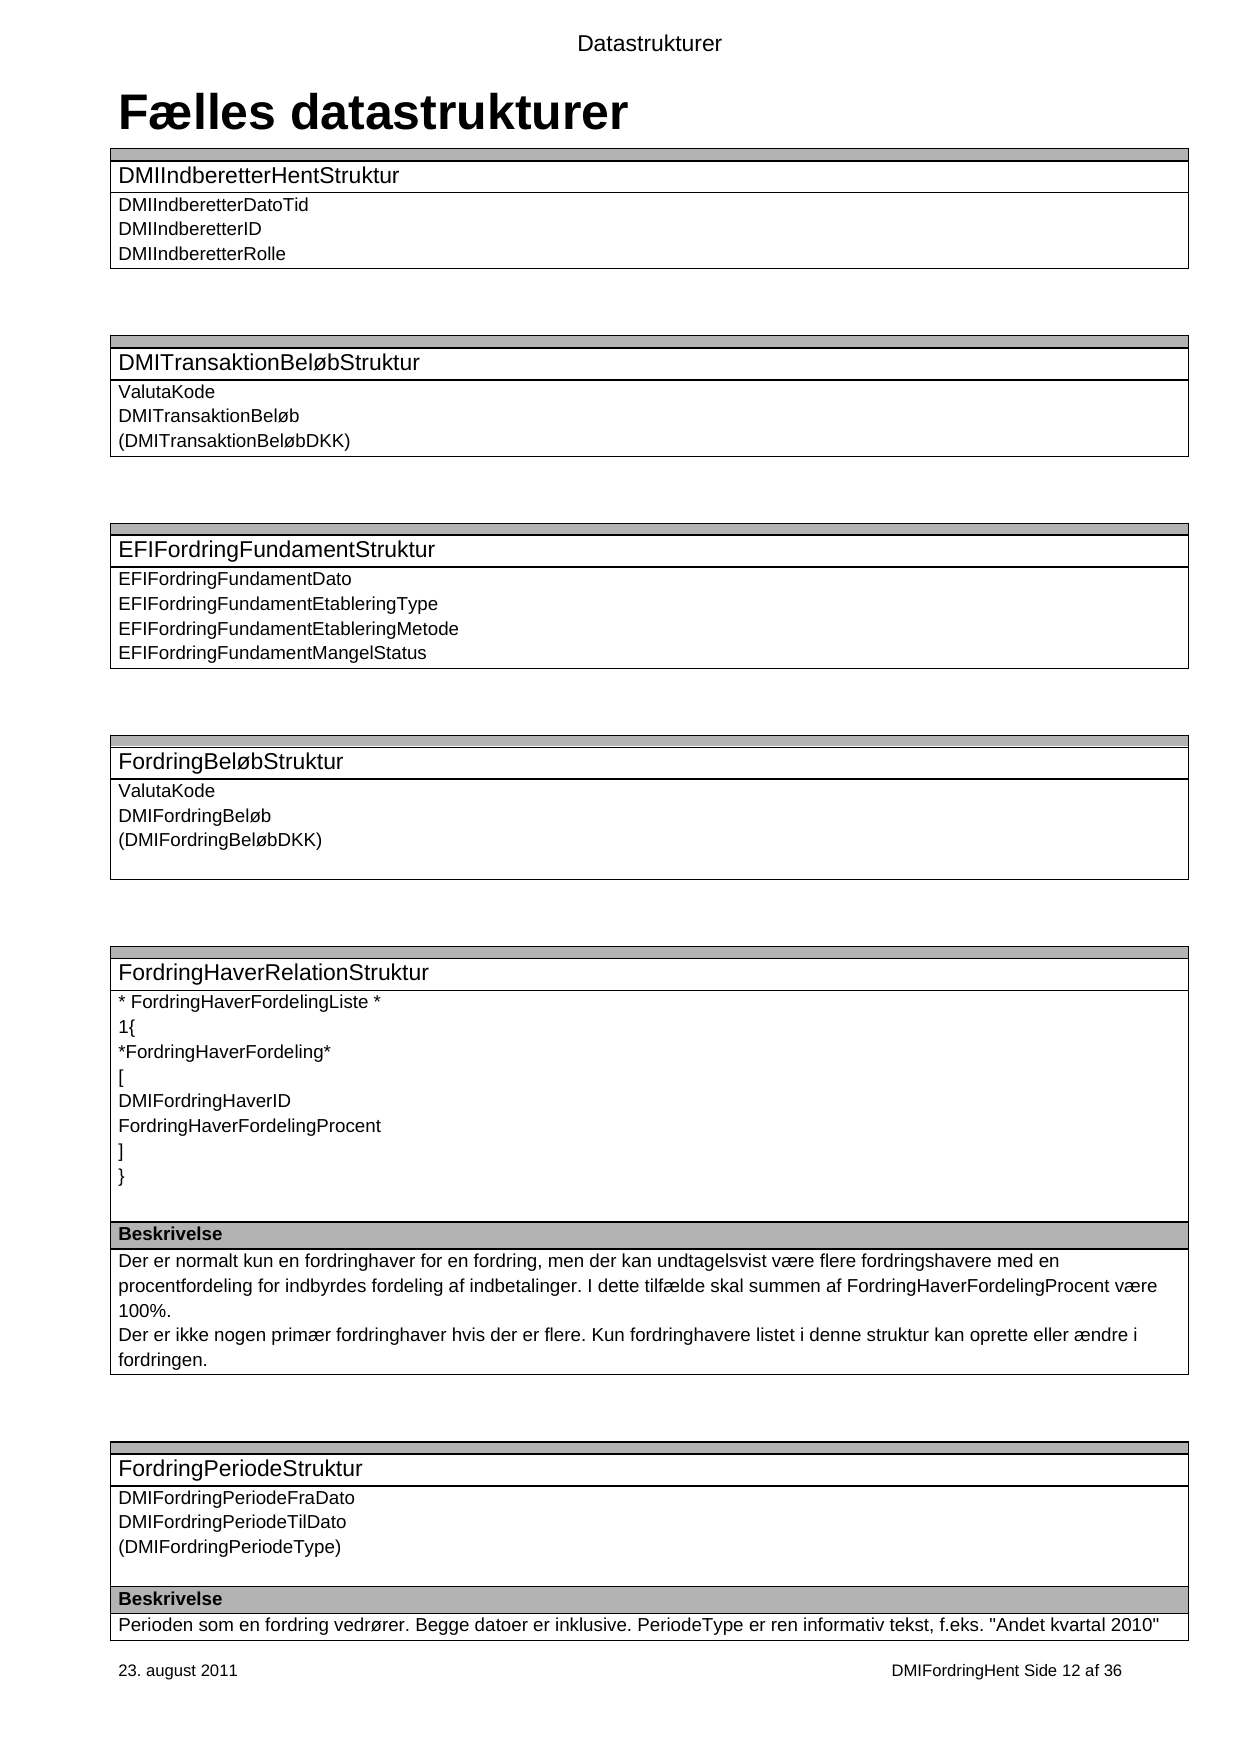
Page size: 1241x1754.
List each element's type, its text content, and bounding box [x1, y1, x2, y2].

table_cell DMIIndberetterDatoTid DMIIndberetterID DMIIndberetterRolle [111, 193, 1188, 268]
table_cell Perioden som en fordring vedrører. Begge datoer er inklusive. PeriodeType er ren informativ tekst, f.eks. "Andet kvartal 2010" [111, 1614, 1188, 1640]
table_cell DMIIndberetterHentStruktur [111, 162, 1188, 192]
table_cell DMIFordringPeriodeFraDato DMIFordringPeriodeTilDato (DMIFordringPeriodeType) [111, 1487, 1188, 1586]
text Fælles datastrukturer [118, 82, 1181, 140]
table_header [111, 736, 1188, 746]
table_cell Der er normalt kun en fordringhaver for en fordring, men der kan undtagelsvist være flere fordringshavere med en procentfordeling for indbyrdes fordeling af indbetalinger. I dette tilfælde skal summen af FordringHaverFordelingProcent være 100%. Der er ikke nogen primær fordringhaver hvis der er flere. Kun fordringhavere listet i denne struktur kan oprette eller ændre i fordringen. [111, 1250, 1188, 1374]
table_header [111, 524, 1188, 534]
table_header [111, 1443, 1188, 1453]
table_header [111, 336, 1188, 347]
table_header [111, 947, 1188, 958]
table_cell Beskrivelse [111, 1587, 1188, 1613]
table_cell EFIFordringFundamentDato EFIFordringFundamentEtableringType EFIFordringFundamentEtableringMetode EFIFordringFundamentMangelStatus [111, 568, 1188, 667]
table_cell ValutaKode DMIFordringBeløb (DMIFordringBeløbDKK) [111, 780, 1188, 879]
table_cell Beskrivelse [111, 1223, 1188, 1248]
table_cell FordringBeløbStruktur [111, 748, 1188, 778]
table_cell EFIFordringFundamentStruktur [111, 536, 1188, 566]
table_cell DMITransaktionBeløbStruktur [111, 349, 1188, 379]
table_cell FordringHaverRelationStruktur [111, 959, 1188, 989]
table_cell ValutaKode DMITransaktionBeløb (DMITransaktionBeløbDKK) [111, 381, 1188, 456]
table_cell FordringPeriodeStruktur [111, 1455, 1188, 1485]
table_cell * FordringHaverFordelingListe * 1{ *FordringHaverFordeling* [ DMIFordringHaverID FordringHaverFordelingProcent ] } [111, 991, 1188, 1221]
table_header [111, 149, 1188, 160]
